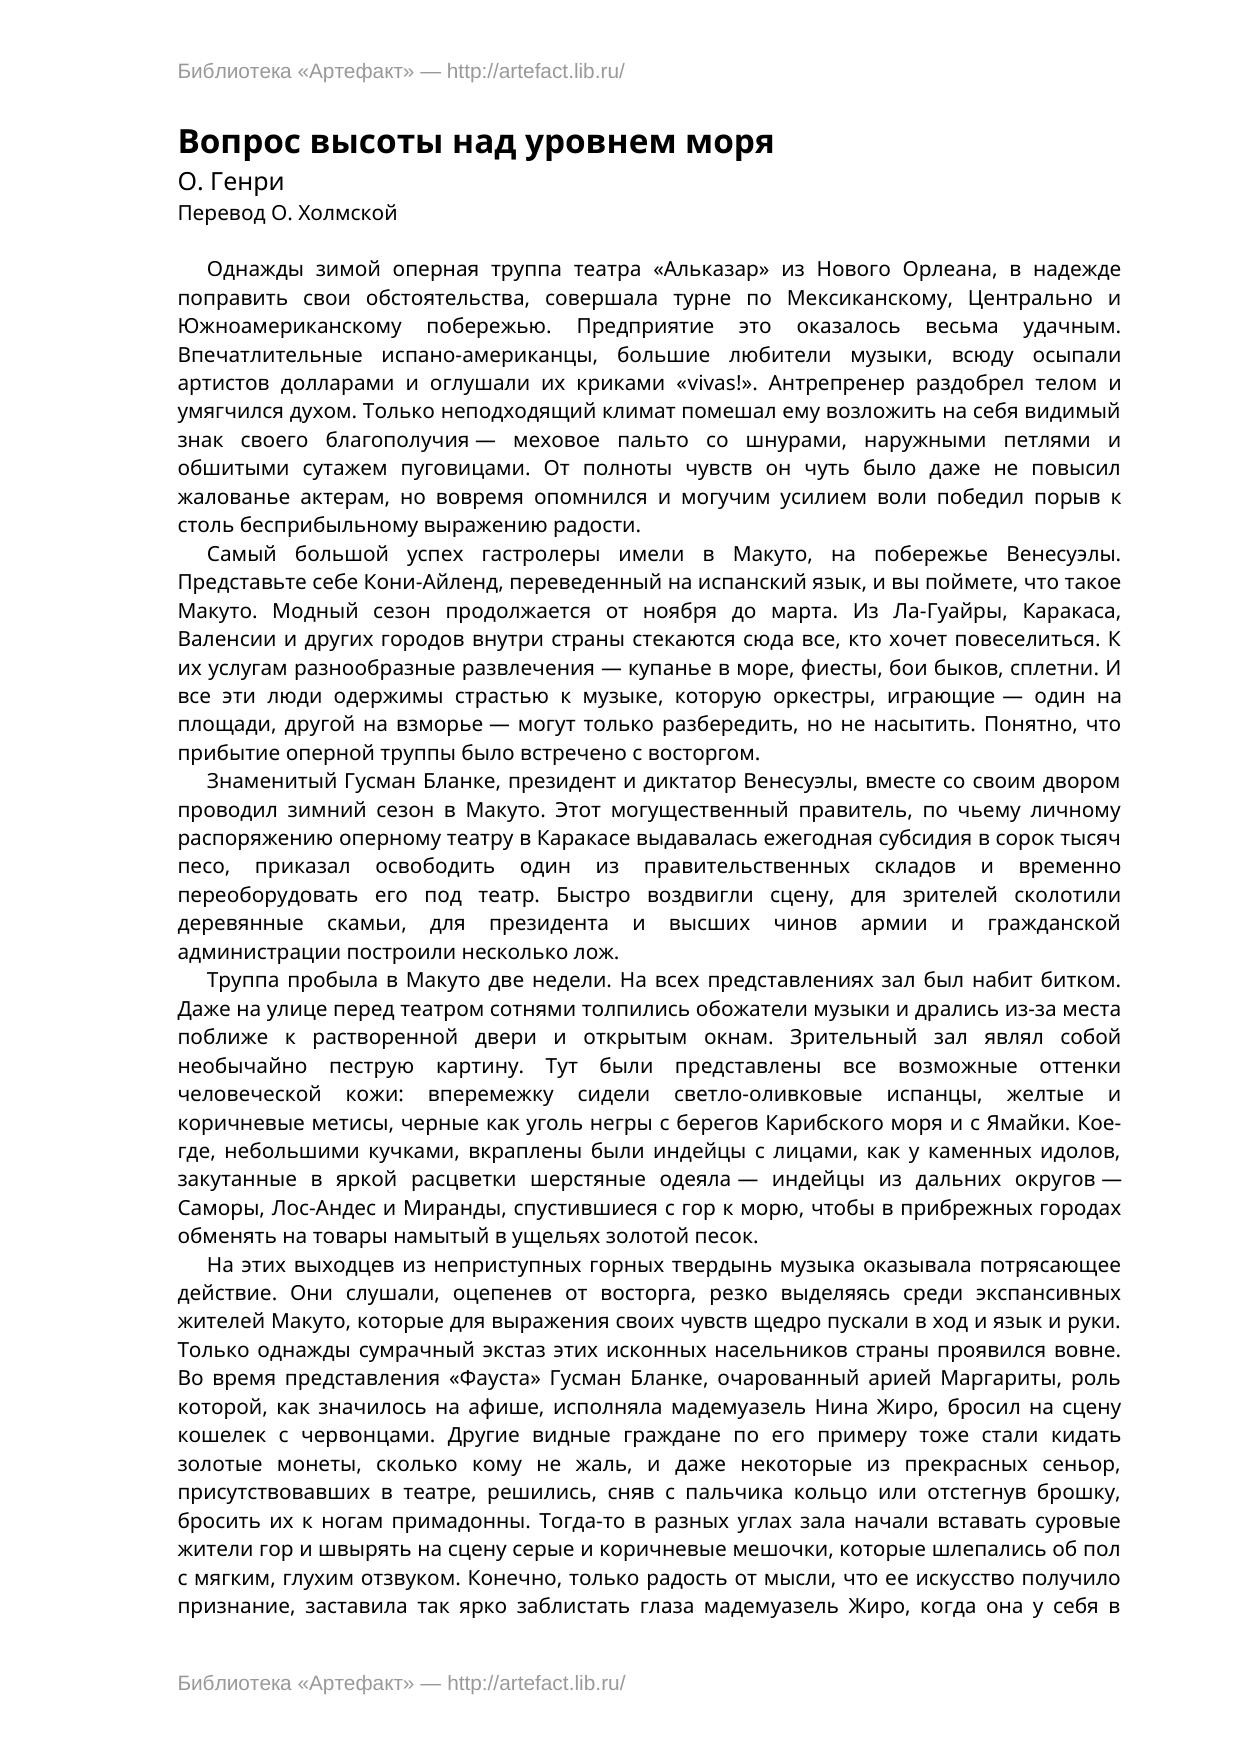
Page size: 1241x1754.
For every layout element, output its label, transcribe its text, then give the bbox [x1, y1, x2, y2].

subtitle Вопрос высоты над уровнем моря [177, 118, 1122, 163]
text Знаменитый Гусман Бланке, президент и диктатор Венесуэлы, вместе со своим двором проводил зимний сезон в Макуто. Этот могущественный правитель, по чьему личному распоряжению оперному театру в Каракасе выдавалась ежегодная субсидия в сорок тысяч песо, приказал освободить один из правительственных складов и временно переоборудовать его под театр. Быстро воздвигли сцену, для зрителей сколотили деревянные скамьи, для президента и высших чинов армии и гражданской администрации построили несколько лож. [177, 766, 1122, 965]
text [177, 1250, 1122, 1619]
text Перевод О. Холмской [177, 198, 1122, 226]
text Однажды зимой оперная труппа театра «Альказар» из Нового Орлеана, в надежде поправить свои обстоятельства, совершала турне по Мексиканскому, Центрально и Южноамериканскому побережью. Предприятие это оказалось весьма удачным. Впечатлительные испано-американцы, большие любители музыки, всюду осыпали артистов долларами и оглушали их криками «vivas!». Антрепренер раздобрел телом и умягчился духом. Только неподходящий климат помешал ему возложить на себя видимый знак своего благополучия — меховое пальто со шнурами, наружными петлями и обшитыми сутажем пуговицами. От полноты чувств он чуть было даже не повысил жалованье актерам, но вовремя опомнился и могучим усилием воли победил порыв к столь бесприбыльному выражению радости. [177, 254, 1122, 539]
text Труппа пробыла в Макуто две недели. На всех представлениях зал был набит битком. Даже на улице перед театром сотнями толпились обожатели музыки и дрались из-за места поближе к растворенной двери и открытым окнам. Зрительный зал являл собой необычайно пеструю картину. Тут были представлены все возможные оттенки человеческой кожи: вперемежку сидели светло-оливковые испанцы, желтые и коричневые метисы, черные как уголь негры с берегов Карибского моря и с Ямайки. Кое-где, небольшими кучками, вкраплены были индейцы с лицами, как у каменных идолов, закутанные в яркой расцветки шерстяные одеяла — индейцы из дальних округов — Саморы, Лос-Андес и Миранды, спустившиеся с гор к морю, чтобы в прибрежных городах обменять на товары намытый в ущельях золотой песок. [177, 965, 1122, 1250]
text Самый большой успех гастролеры имели в Макуто, на побережье Венесуэлы. Представьте себе Кони-Айленд, переведенный на испанский язык, и вы поймете, что такое Макуто. Модный сезон продолжается от ноября до марта. Из Ла-Гуайры, Каракаса, Валенсии и других городов внутри страны стекаются сюда все, кто хочет повеселиться. К их услугам разнообразные развлечения — купанье в море, фиесты, бои быков, сплетни. И все эти люди одержимы страстью к музыке, которую оркестры, играющие — один на площади, другой на взморье — могут только разбередить, но не насытить. Понятно, что прибытие оперной труппы было встречено с восторгом. [177, 539, 1122, 766]
text О. Генри [177, 163, 1122, 198]
